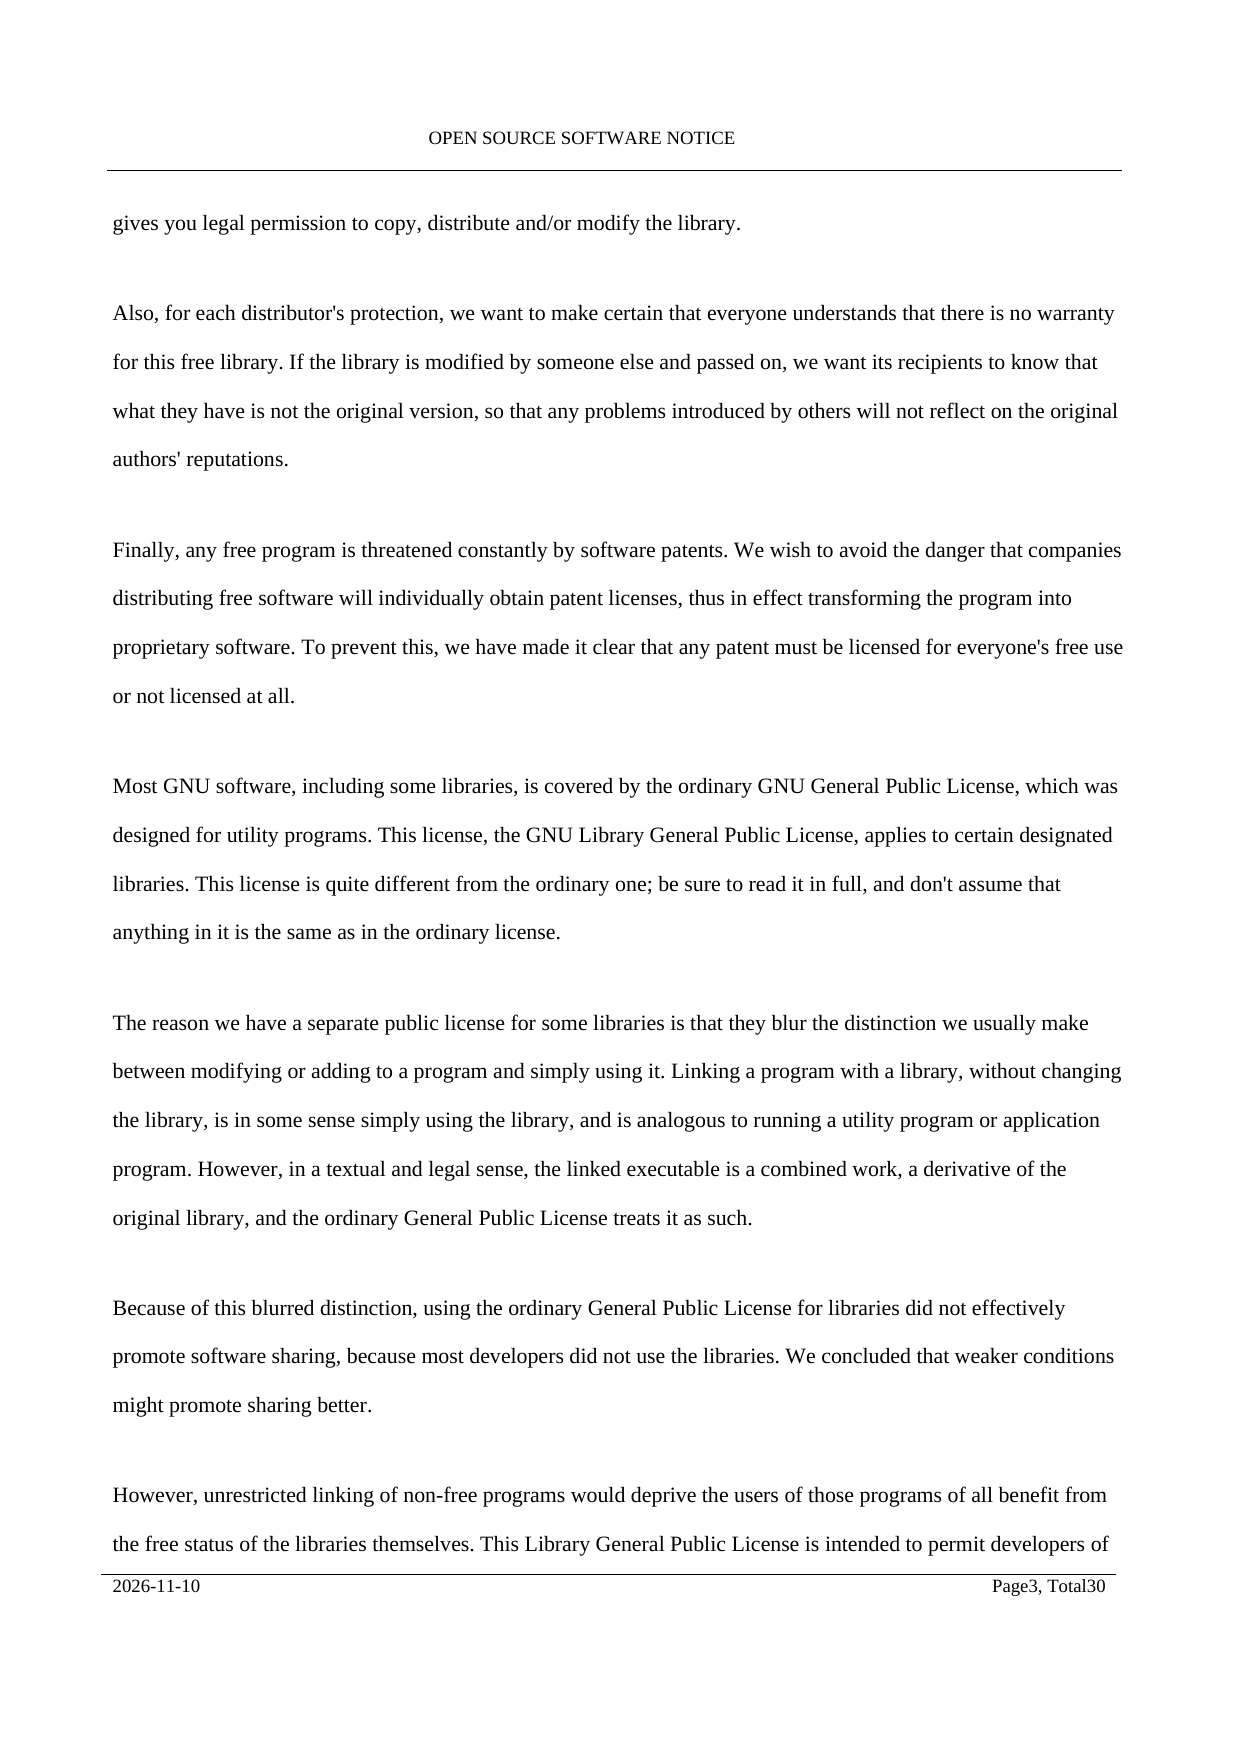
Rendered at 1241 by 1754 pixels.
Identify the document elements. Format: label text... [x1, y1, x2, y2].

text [112, 1479, 1128, 1560]
text The reason we have a separate public license for some libraries is that they blur the distinction we usually make between modifying or adding to a program and simply using it. Linking a program with a library, without changing the library, is in some sense simply using the library, and is analogous to running a utility program or application program. However, in a textual and legal sense, the linked executable is a combined work, a derivative of the original library, and the ordinary General Public License treats it as such. [112, 1006, 1128, 1233]
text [112, 206, 1128, 239]
text Because of this blurred distinction, using the ordinary General Public License for libraries did not effectively promote software sharing, because most developers did not use the libraries. We concluded that weaker conditions might promote sharing better. [112, 1291, 1128, 1421]
text Also, for each distributor's protection, we want to make certain that everyone understands that there is no warranty for this free library. If the library is modified by someone else and passed on, we want its recipients to know that what they have is not the original version, so that any problems introduced by others will not reflect on the original authors' reputations. [112, 297, 1128, 475]
text Finally, any free program is threatened constantly by software patents. We wish to avoid the danger that companies distributing free software will individually obtain patent licenses, thus in effect transforming the program into proprietary software. To prevent this, we have made it clear that any patent must be licensed for everyone's free use or not licensed at all. [112, 533, 1128, 712]
text Most GNU software, including some libraries, is covered by the ordinary GNU General Public License, which was designed for utility programs. This license, the GNU Library General Public License, applies to certain designated libraries. This license is quite different from the ordinary one; be sure to read it in full, and don't assume that anything in it is the same as in the ordinary license. [112, 769, 1128, 948]
